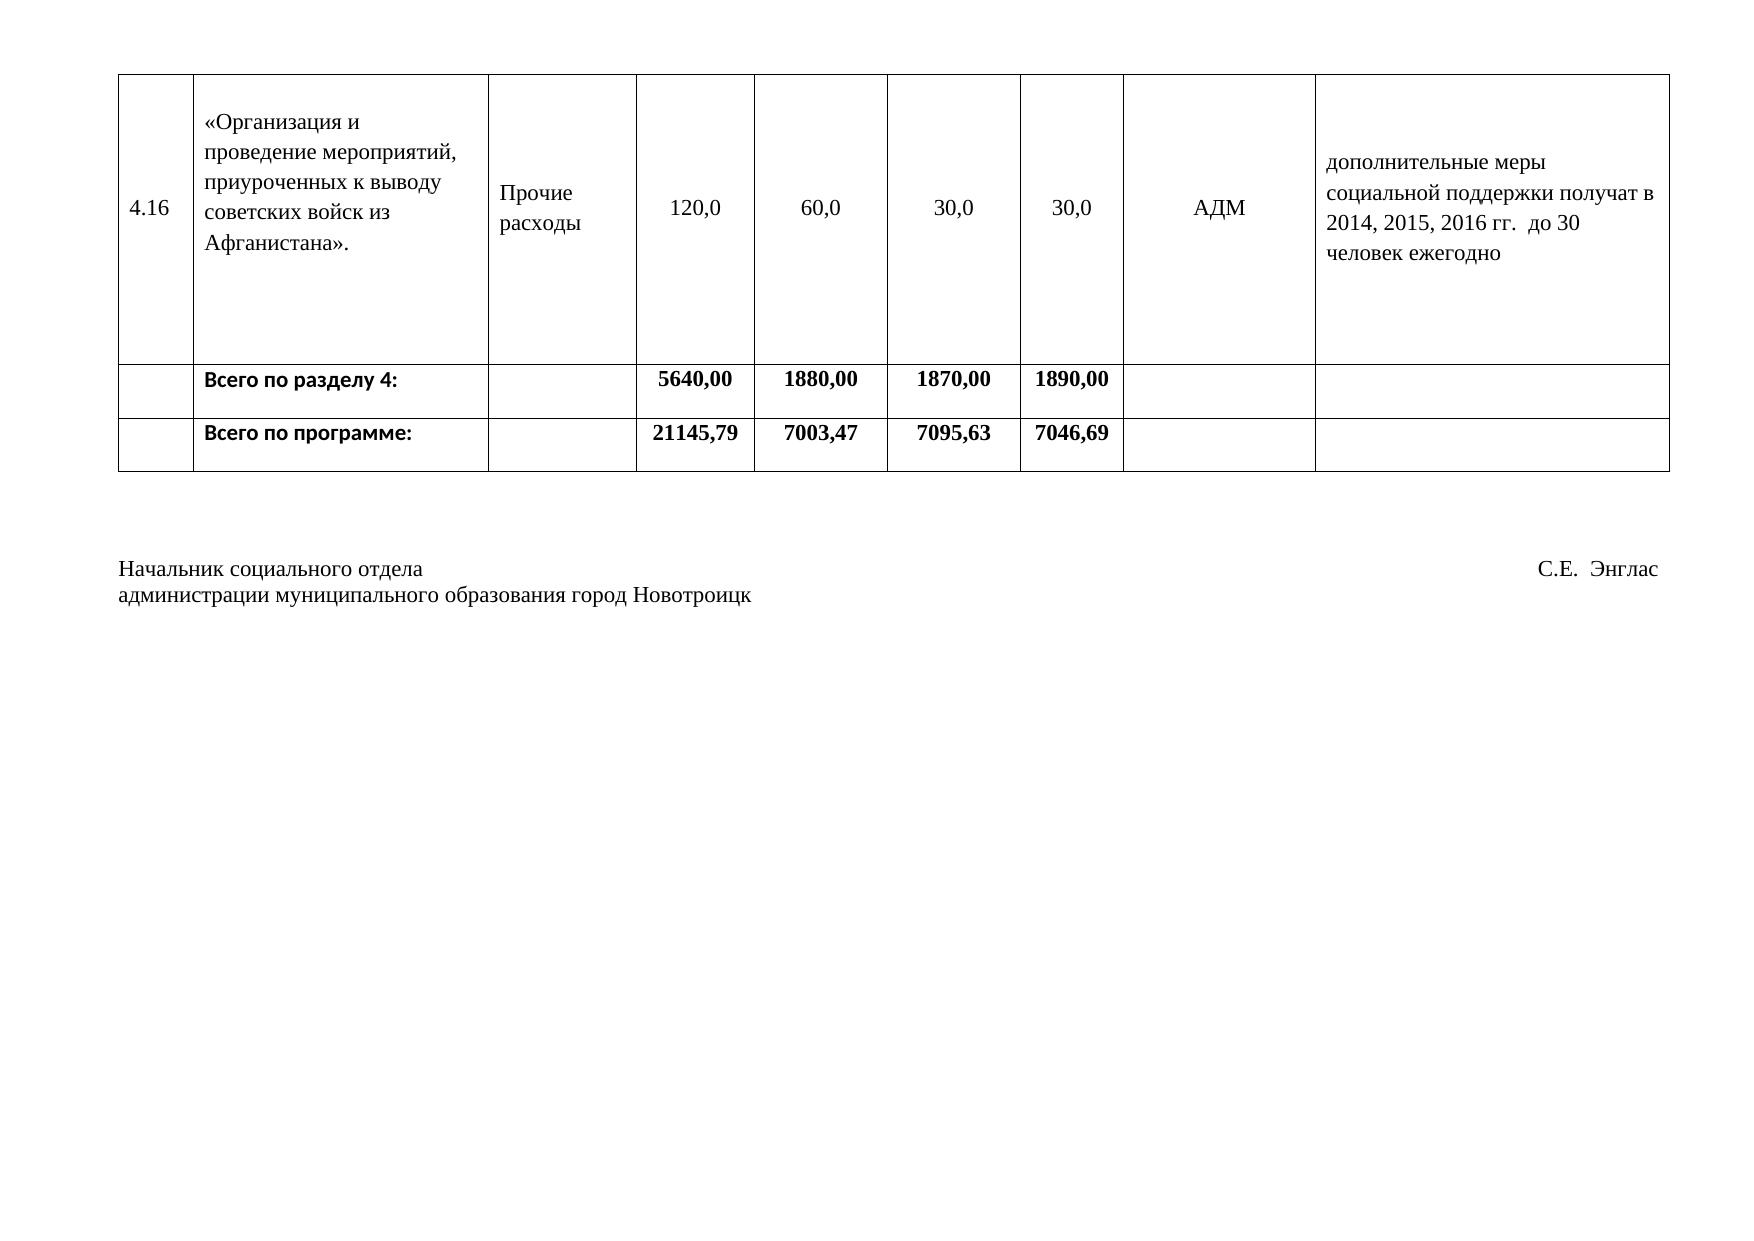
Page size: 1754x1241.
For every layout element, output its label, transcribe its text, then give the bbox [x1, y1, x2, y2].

table_cell [1124, 419, 1315, 471]
table_cell [119, 419, 193, 471]
table_cell 1870,00 [888, 365, 1020, 417]
table_cell дополнительные меры социальной поддержки получат в 2014, 2015, 2016 гг. до 30 человек ежегодно [1316, 75, 1669, 364]
table_cell [1316, 365, 1669, 417]
table_cell [1316, 419, 1669, 471]
table_cell Прочие расходы [489, 75, 636, 364]
table_cell Всего по программе: [194, 419, 488, 471]
table_cell «Организация и проведение мероприятий, приуроченных к выводу советских войск из Афганистана». [194, 75, 488, 364]
table_cell 4.16 [119, 75, 193, 364]
table_cell [489, 365, 636, 417]
table_cell 30,0 [1021, 75, 1123, 364]
table_cell 120,0 [637, 75, 754, 364]
table_cell 7046,69 [1021, 419, 1123, 471]
table_cell [489, 419, 636, 471]
table_cell Всего по разделу 4: [194, 365, 488, 417]
table_cell 5640,00 [637, 365, 754, 417]
table_cell 7003,47 [755, 419, 887, 471]
table_cell [119, 365, 193, 417]
table_cell 21145,79 [637, 419, 754, 471]
text Начальник социального отдела С.Е. Энглас [118, 554, 1713, 581]
table_cell 7095,63 [888, 419, 1020, 471]
table_cell 60,0 [755, 75, 887, 364]
table_cell 1880,00 [755, 365, 887, 417]
table_cell [1124, 365, 1315, 417]
table_cell АДМ [1124, 75, 1315, 364]
table_cell 1890,00 [1021, 365, 1123, 417]
table_cell 30,0 [888, 75, 1020, 364]
text администрации муниципального образования город Новотроицк [118, 581, 1713, 607]
